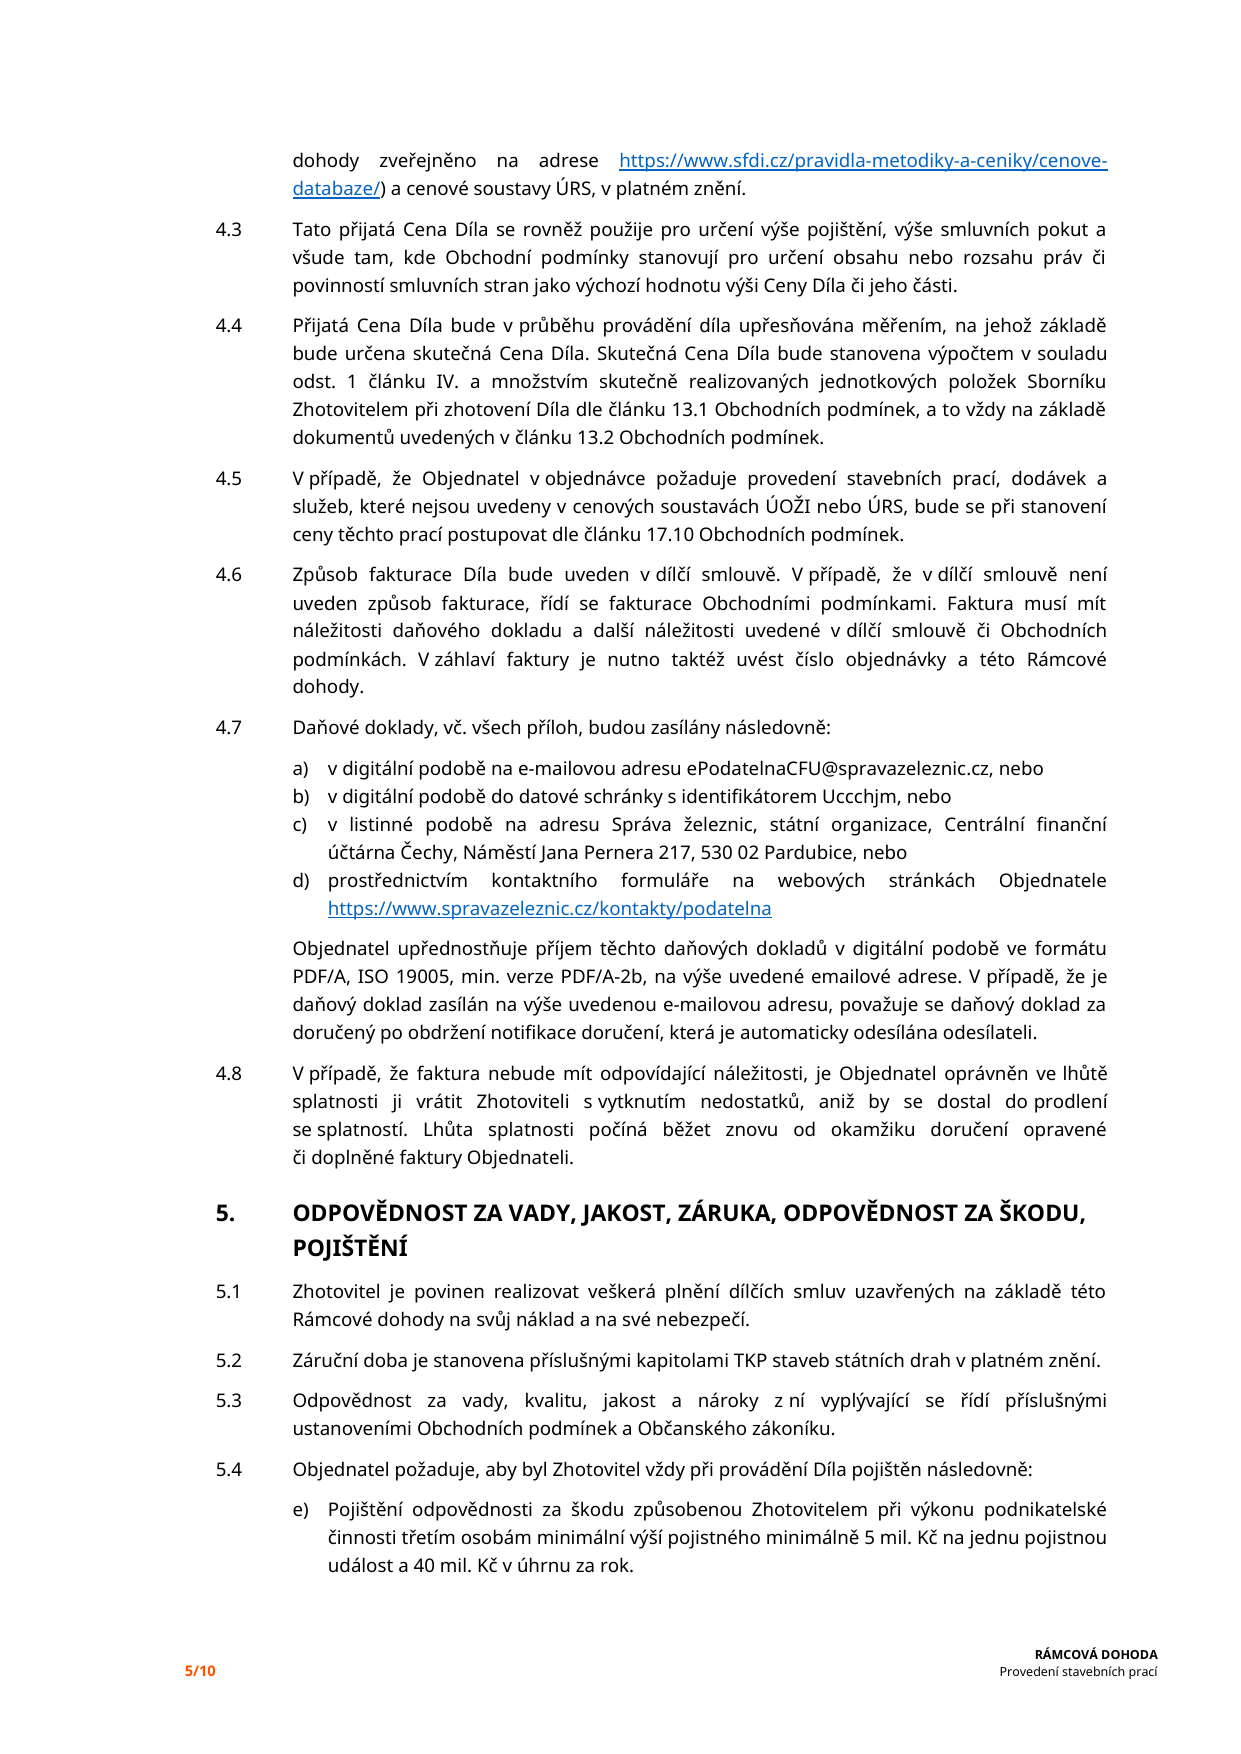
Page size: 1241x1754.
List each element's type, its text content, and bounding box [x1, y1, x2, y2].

text v digitální podobě do datové schránky s identifikátorem Uccchjm, nebo [292, 783, 1107, 808]
text Přijatá Cena Díla bude v průběhu provádění díla upřesňována měřením, na jehož základě bude určena skutečná Cena Díla. Skutečná Cena Díla bude stanovena výpočtem v souladu odst. 1 článku IV. a množstvím skutečně realizovaných jednotkových položek Sborníku Zhotovitelem při zhotovení Díla dle článku 13.1 Obchodních podmínek, a to vždy na základě dokumentů uvedených v článku 13.2 Obchodních podmínek. [216, 313, 1107, 450]
text Zhotovitel je povinen realizovat veškerá plnění dílčích smluv uzavřených na základě této Rámcové dohody na svůj náklad a na své nebezpečí. [216, 1278, 1107, 1332]
text v listinné podobě na adresu Správa železnic, státní organizace, Centrální finanční účtárna Čechy, Náměstí Jana Pernera 217, 530 02 Pardubice, nebo [292, 811, 1107, 864]
text V případě, že faktura nebude mít odpovídající náležitosti, je Objednatel oprávněn ve lhůtě splatnosti ji vrátit Zhotoviteli s vytknutím nedostatků, aniž by se dostal do prodlení se splatností. Lhůta splatnosti počíná běžet znovu od okamžiku doručení opravené či doplněné faktury Objednateli. [216, 1060, 1107, 1170]
text Pojištění odpovědnosti za škodu způsobenou Zhotovitelem při výkonu podnikatelské činnosti třetím osobám minimální výší pojistného minimálně 5 mil. Kč na jednu pojistnou událost a 40 mil. Kč v úhrnu za rok. [292, 1497, 1107, 1578]
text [216, 147, 1107, 201]
text Daňové doklady, vč. všech příloh, budou zasílány následovně: [216, 714, 1107, 740]
text Objednatel upřednostňuje příjem těchto daňových dokladů v digitální podobě ve formátu PDF/A, ISO 19005, min. verze PDF/A-2b, na výše uvedené emailové adrese. V případě, že je daňový doklad zasílán na výše uvedenou e-mailovou adresu, považuje se daňový doklad za doručený po obdržení notifikace doručení, která je automaticky odesílána odesílateli. [292, 936, 1107, 1045]
text prostřednictvím kontaktního formuláře na webových stránkách Objednatele https://www.spravazeleznic.cz/kontakty/podatelna [292, 867, 1107, 921]
text ODPOVĚDNOST ZA VADY, JAKOST, ZÁRUKA, ODPOVĚDNOST ZA ŠKODU, POJIŠTĚNÍ [216, 1197, 1107, 1263]
text Objednatel požaduje, aby byl Zhotovitel vždy při provádění Díla pojištěn následovně: [216, 1456, 1107, 1482]
text Záruční doba je stanovena příslušnými kapitolami TKP staveb státních drah v platném znění. [216, 1347, 1107, 1372]
text Způsob fakturace Díla bude uveden v dílčí smlouvě. V případě, že v dílčí smlouvě není uveden způsob fakturace, řídí se fakturace Obchodními podmínkami. Faktura musí mít náležitosti daňového dokladu a další náležitosti uvedené v dílčí smlouvě či Obchodních podmínkách. V záhlaví faktury je nutno taktéž uvést číslo objednávky a této Rámcové dohody. [216, 562, 1107, 699]
list v digitální podobě na e-mailovou adresu ePodatelnaCFU@spravazeleznic.cz, nebo [292, 755, 1107, 780]
text V případě, že Objednatel v objednávce požaduje provedení stavebních prací, dodávek a služeb, které nejsou uvedeny v cenových soustavách ÚOŽI nebo ÚRS, bude se při stanovení ceny těchto prací postupovat dle článku 17.10 Obchodních podmínek. [216, 465, 1107, 547]
text Tato přijatá Cena Díla se rovněž použije pro určení výše pojištění, výše smluvních pokut a všude tam, kde Obchodní podmínky stanovují pro určení obsahu nebo rozsahu práv či povinností smluvních stran jako výchozí hodnotu výši Ceny Díla či jeho části. [216, 216, 1107, 298]
text Odpovědnost za vady, kvalitu, jakost a nároky z ní vyplývající se řídí příslušnými ustanoveními Obchodních podmínek a Občanského zákoníku. [216, 1387, 1107, 1441]
